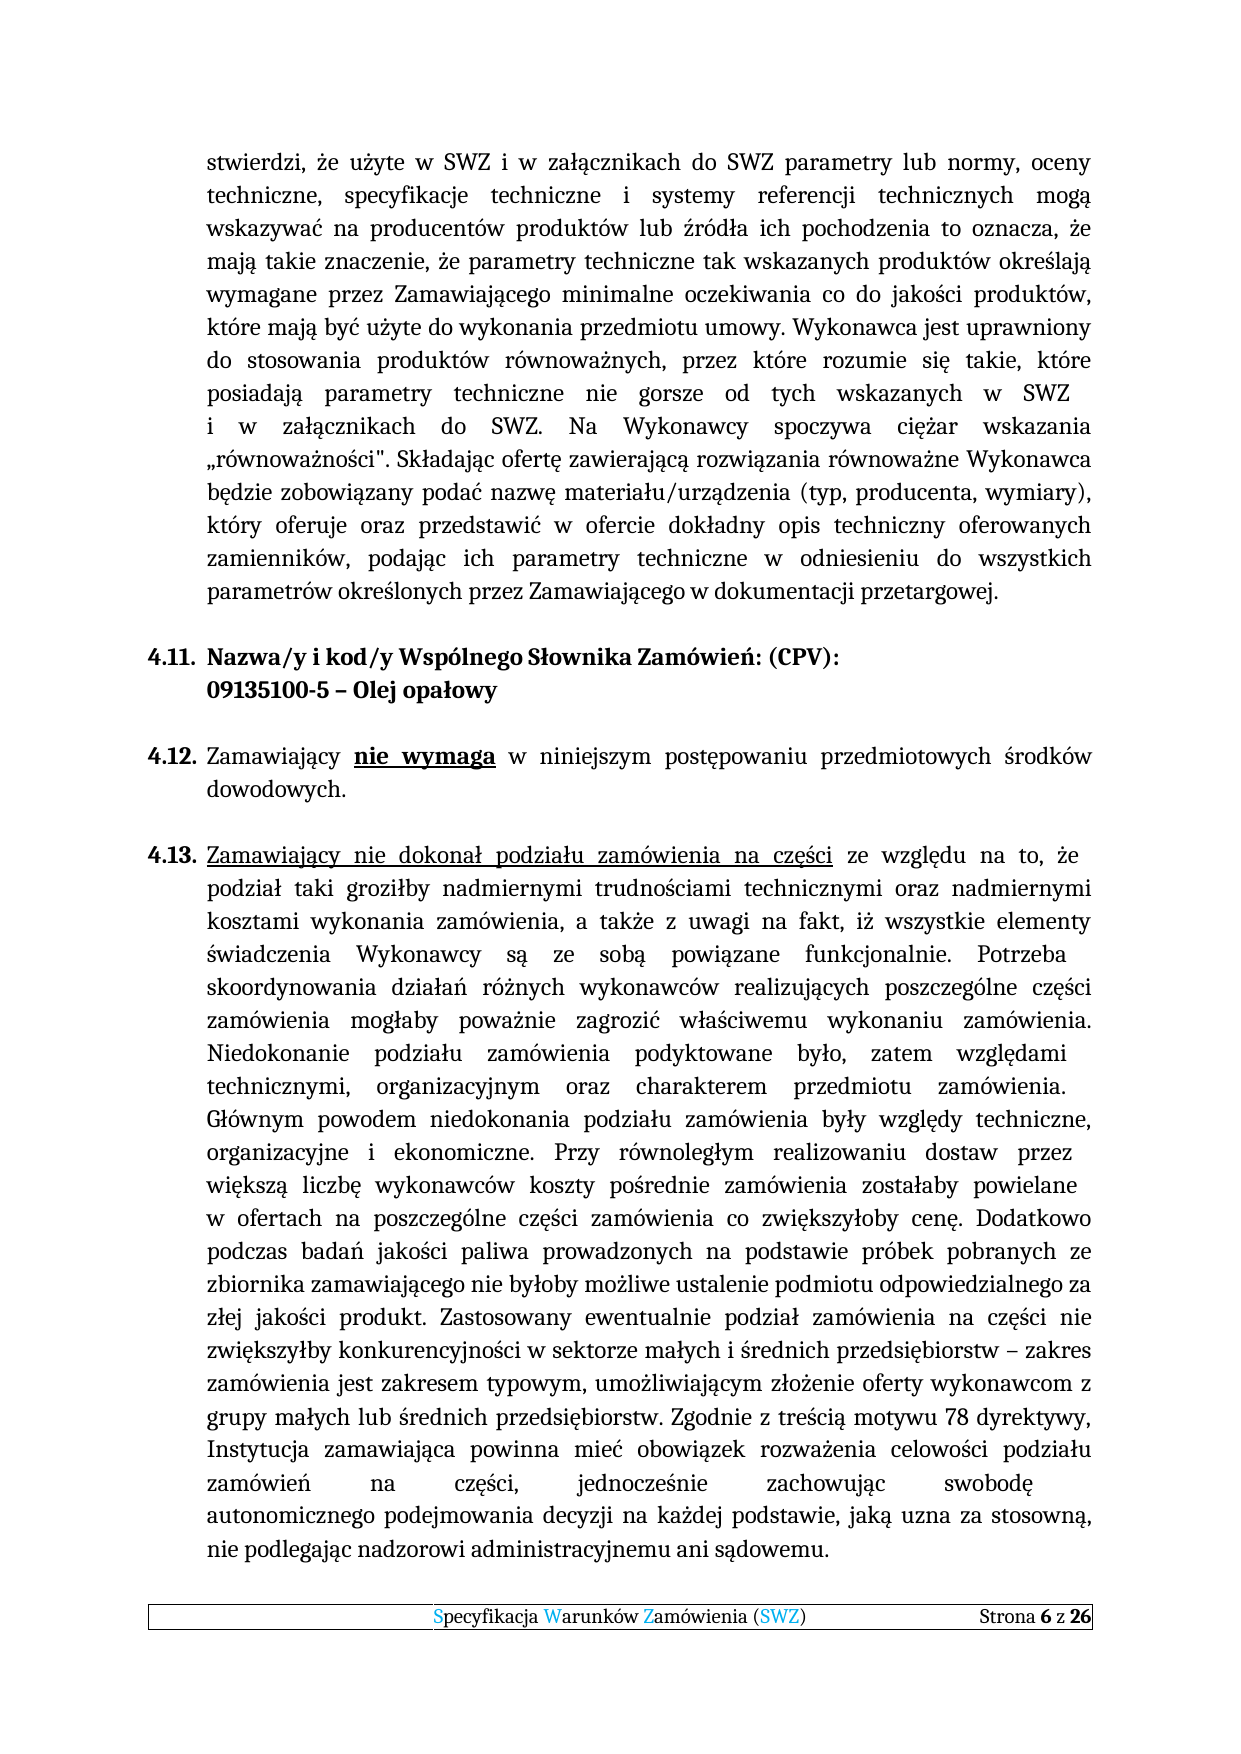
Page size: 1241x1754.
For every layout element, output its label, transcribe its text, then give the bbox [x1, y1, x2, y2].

list Nazwa/y i kod/y Wspólnego Słownika Zamówień: (CPV): [148, 643, 1093, 672]
list Zamawiający nie wymaga w niniejszym postępowaniu przedmiotowych środków dowodowych. [148, 742, 1093, 804]
list Zamawiający nie dokonał podziału zamówienia na części ze względu na to, że podział taki groziłby nadmiernymi trudnościami technicznymi oraz nadmiernymi kosztami wykonania zamówienia, a także z uwagi na fakt, iż wszystkie elementy świadczenia Wykonawcy są ze sobą powiązane funkcjonalnie. Potrzeba skoordynowania działań różnych wykonawców realizujących poszczególne części zamówienia mogłaby poważnie zagrozić właściwemu wykonaniu zamówienia. Niedokonanie podziału zamówienia podyktowane było, zatem względami technicznymi, organizacyjnym oraz charakterem przedmiotu zamówienia. Głównym powodem niedokonania podziału zamówienia były względy techniczne, organizacyjne i ekonomiczne. Przy równoległym realizowaniu dostaw przez większą liczbę wykonawców koszty pośrednie zamówienia zostałaby powielane w ofertach na poszczególne części zamówienia co zwiększyłoby cenę. Dodatkowo podczas badań jakości paliwa prowadzonych na podstawie próbek pobranych ze zbiornika zamawiającego nie byłoby możliwe ustalenie podmiotu odpowiedzialnego za złej jakości produkt. Zastosowany ewentualnie podział zamówienia na części nie zwiększyłby konkurencyjności w sektorze małych i średnich przedsiębiorstw – zakres zamówienia jest zakresem typowym, umożliwiającym złożenie oferty wykonawcom z grupy małych lub średnich przedsiębiorstw. Zgodnie z treścią motywu 78 dyrektywy, Instytucja zamawiająca powinna mieć obowiązek rozważenia celowości podziału zamówień na części, jednocześnie zachowując swobodę autonomicznego podejmowania decyzji na każdej podstawie, jaką uzna za stosowną, nie podlegając nadzorowi administracyjnemu ani sądowemu. [148, 841, 1093, 1563]
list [148, 148, 1093, 606]
list 09135100-5 – Olej opałowy [185, 676, 1093, 705]
